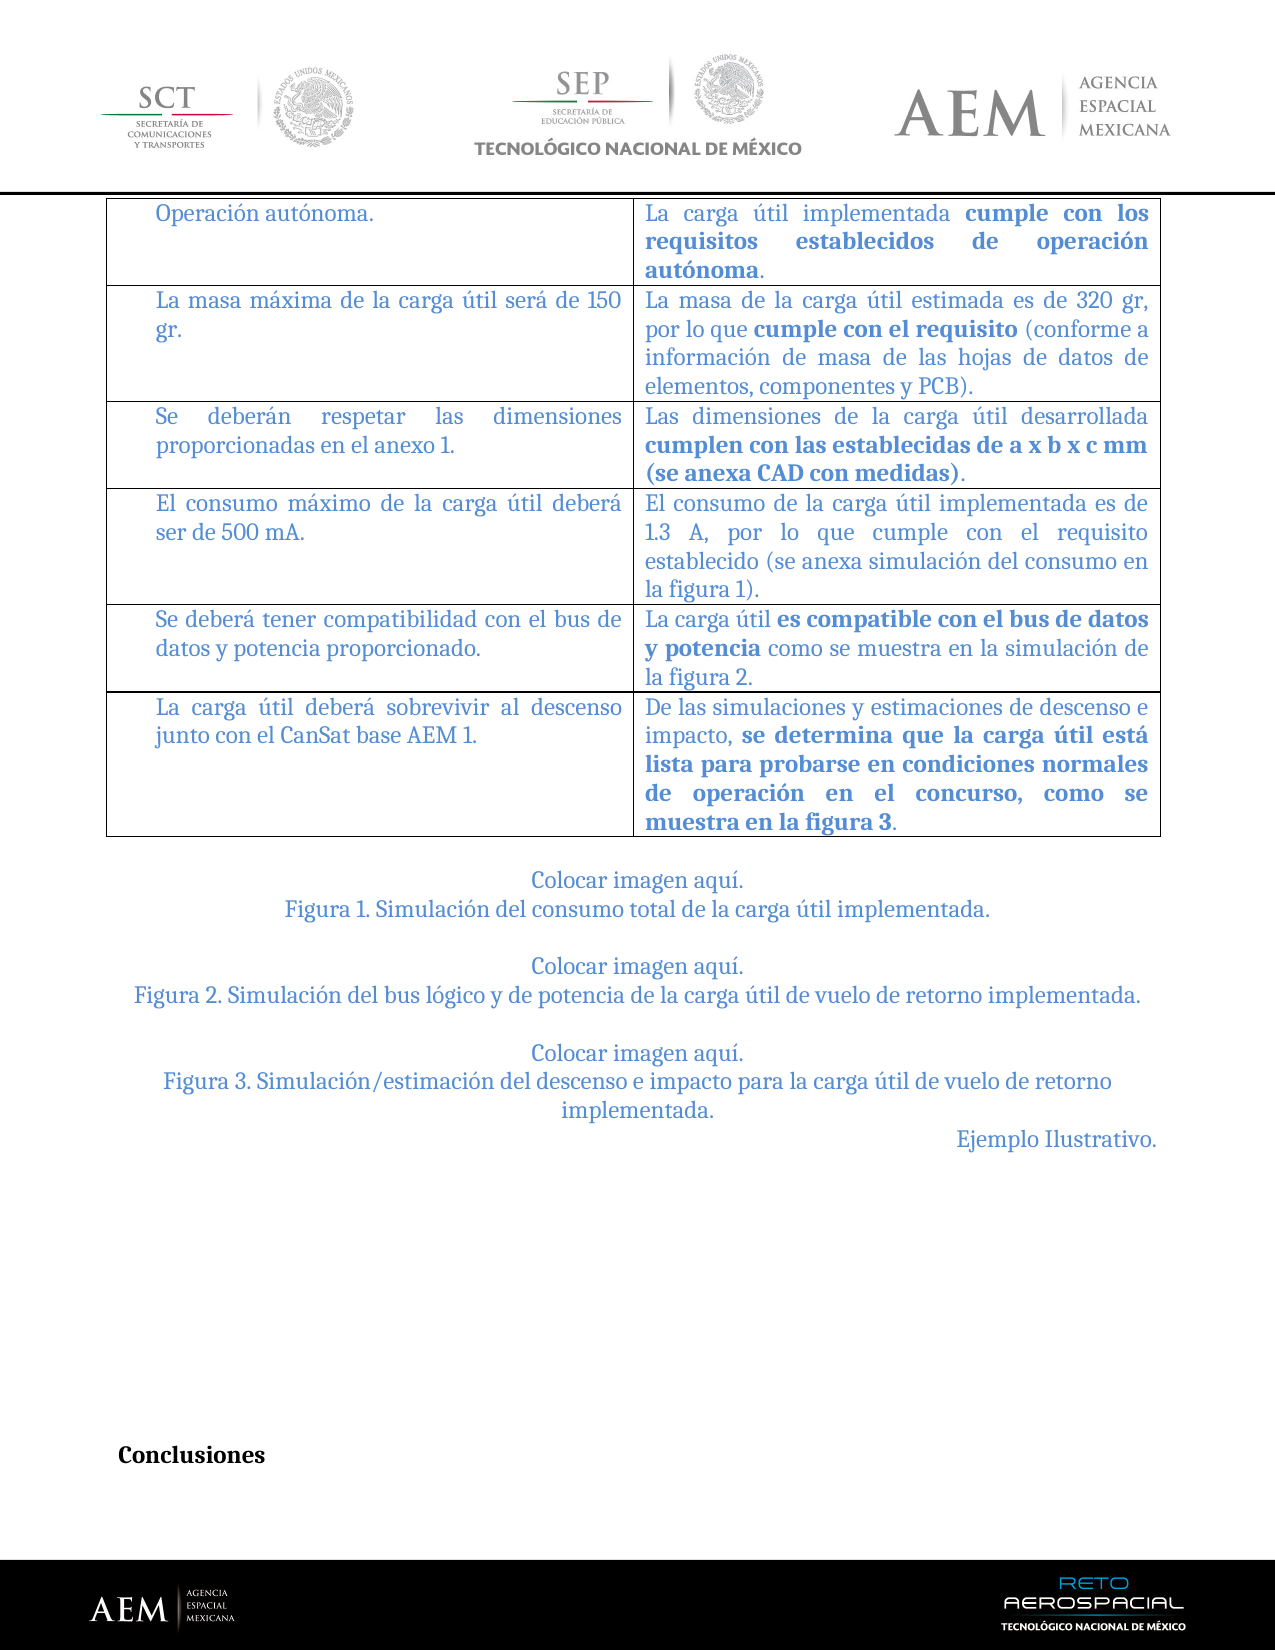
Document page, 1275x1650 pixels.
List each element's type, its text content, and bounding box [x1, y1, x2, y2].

text Figura 2. Simulación del bus lógico y de potencia de la carga útil de vuelo de retorno implementada. [118, 981, 1157, 1010]
text Colocar imagen aquí. [118, 1038, 1157, 1067]
table_cell La masa de la carga útil estimada es de 320 gr, por lo que cumple con el requisito (conforme a información de masa de las hojas de datos de elementos, componentes y PCB). [634, 286, 1160, 401]
table_cell Se deberán respetar las dimensiones proporcionadas en el anexo 1. [107, 402, 633, 488]
table_cell De las simulaciones y estimaciones de descenso e impacto, se determina que la carga útil está lista para probarse en condiciones normales de operación en el concurso, como se muestra en la figura 3. [634, 693, 1160, 836]
table_cell El consumo máximo de la carga útil deberá ser de 500 mA. [107, 489, 633, 604]
picture [0, 0, 1275, 1650]
table_cell La carga útil deberá sobrevivir al descenso junto con el CanSat base AEM 1. [107, 693, 633, 836]
table_cell Se deberá tener compatibilidad con el bus de datos y potencia proporcionado. [107, 605, 633, 691]
text Colocar imagen aquí. [118, 952, 1157, 981]
table_cell Las dimensiones de la carga útil desarrollada cumplen con las establecidas de a x b x c mm (se anexa CAD con medidas). [634, 402, 1160, 488]
text Colocar imagen aquí. [118, 866, 1157, 895]
table_cell La carga útil implementada cumple con los requisitos establecidos de operación autónoma. [634, 199, 1160, 285]
table_cell El consumo de la carga útil implementada es de 1.3 A, por lo que cumple con el requisito establecido (se anexa simulación del consumo en la figura 1). [634, 489, 1160, 604]
table_cell La carga útil es compatible con el bus de datos y potencia como se muestra en la simulación de la figura 2. [634, 605, 1160, 691]
text Conclusiones [118, 1441, 1157, 1470]
text Figura 3. Simulación/estimación del descenso e impacto para la carga útil de vuelo de retorno implementada. [118, 1067, 1157, 1125]
table_cell Operación autónoma. [107, 199, 633, 285]
table_cell La masa máxima de la carga útil será de 150 gr. [107, 286, 633, 401]
text Ejemplo Ilustrativo. [118, 1125, 1157, 1153]
text Figura 1. Simulación del consumo total de la carga útil implementada. [118, 895, 1157, 923]
